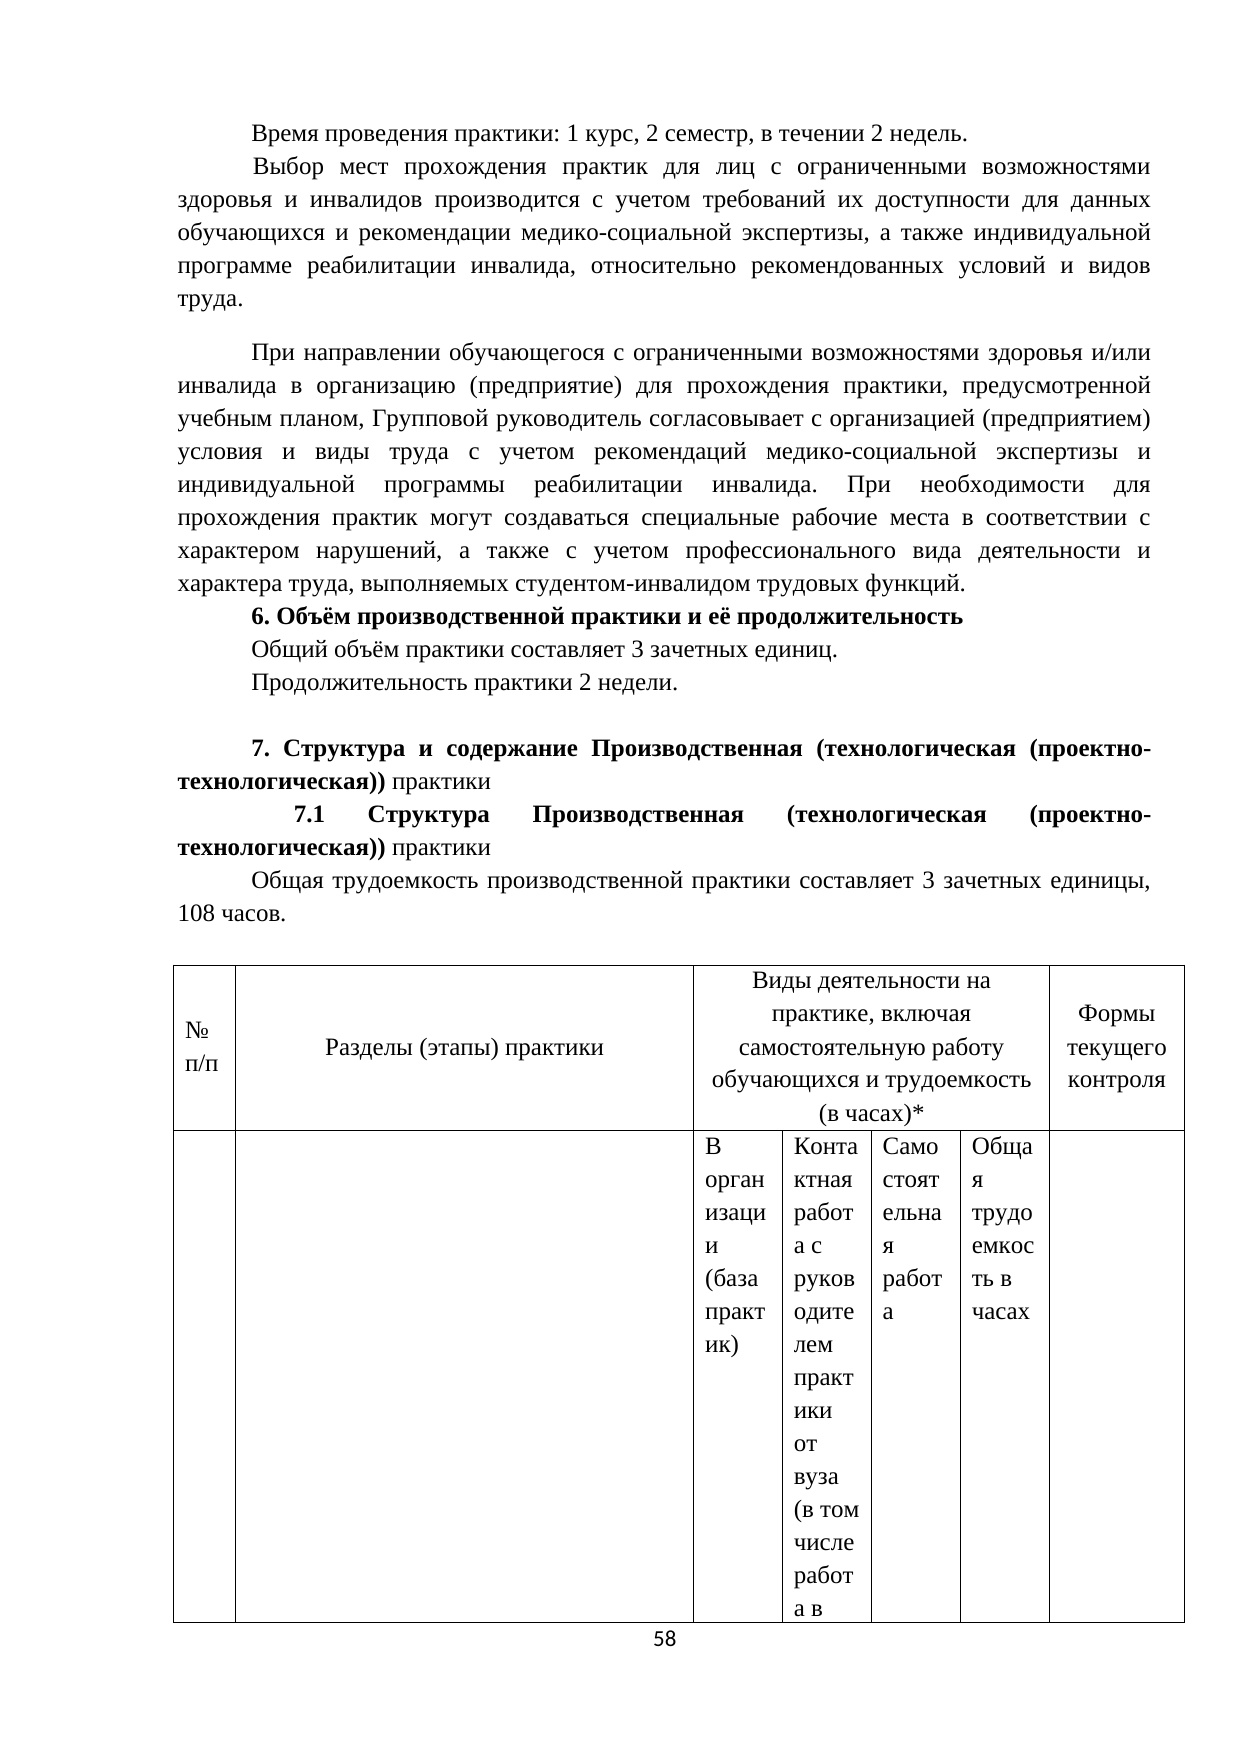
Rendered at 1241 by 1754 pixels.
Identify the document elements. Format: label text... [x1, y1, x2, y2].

table_header Виды деятельности на практике, включая самостоятельную работу обучающихся и трудоемкость (в часах)* [694, 966, 1049, 1130]
table_header № п/п [174, 966, 235, 1130]
table_cell [236, 1131, 693, 1622]
table_header Разделы (этапы) практики [236, 966, 693, 1130]
text Общий объём практики составляет 3 зачетных единиц. [177, 634, 1152, 663]
text Продолжительность практики 2 недели. [177, 667, 1152, 696]
table_header Формы текущего контроля [1050, 966, 1184, 1130]
text При направлении обучающегося с ограниченными возможностями здоровья и/или инвалида в организацию (предприятие) для прохождения практики, предусмотренной учебным планом, Групповой руководитель согласовывает с организацией (предприятием) условия и виды труда с учетом рекомендаций медико-социальной экспертизы и индивидуальной программы реабилитации инвалида. При необходимости для прохождения практик могут создаваться специальные рабочие места в соответствии с характером нарушений, а также с учетом профессионального вида деятельности и характера труда, выполняемых студентом-инвалидом трудовых функций. [177, 337, 1152, 597]
text Время проведения практики: 1 курс, 2 семестр, в течении 2 недель. [177, 118, 1152, 147]
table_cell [694, 1131, 782, 1622]
text 6. Объём производственной практики и её продолжительность [177, 601, 1152, 630]
text Общая трудоемкость производственной практики составляет 3 зачетных единицы, 108 часов. [177, 865, 1152, 927]
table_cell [872, 1131, 960, 1622]
table_cell [1050, 1131, 1184, 1622]
text 7.1 Структура Производственная (технологическая (проектно-технологическая)) практики [177, 799, 1152, 861]
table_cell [961, 1131, 1049, 1622]
text 7. Структура и содержание Производственная (технологическая (проектно-технологическая)) практики [177, 733, 1152, 795]
text Выбор мест прохождения практик для лиц с ограниченными возможностями здоровья и инвалидов производится с учетом требований их доступности для данных обучающихся и рекомендации медико-социальной экспертизы, а также индивидуальной программе реабилитации инвалида, относительно рекомендованных условий и видов труда. [177, 151, 1152, 312]
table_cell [783, 1131, 871, 1622]
table_cell [174, 1131, 235, 1622]
